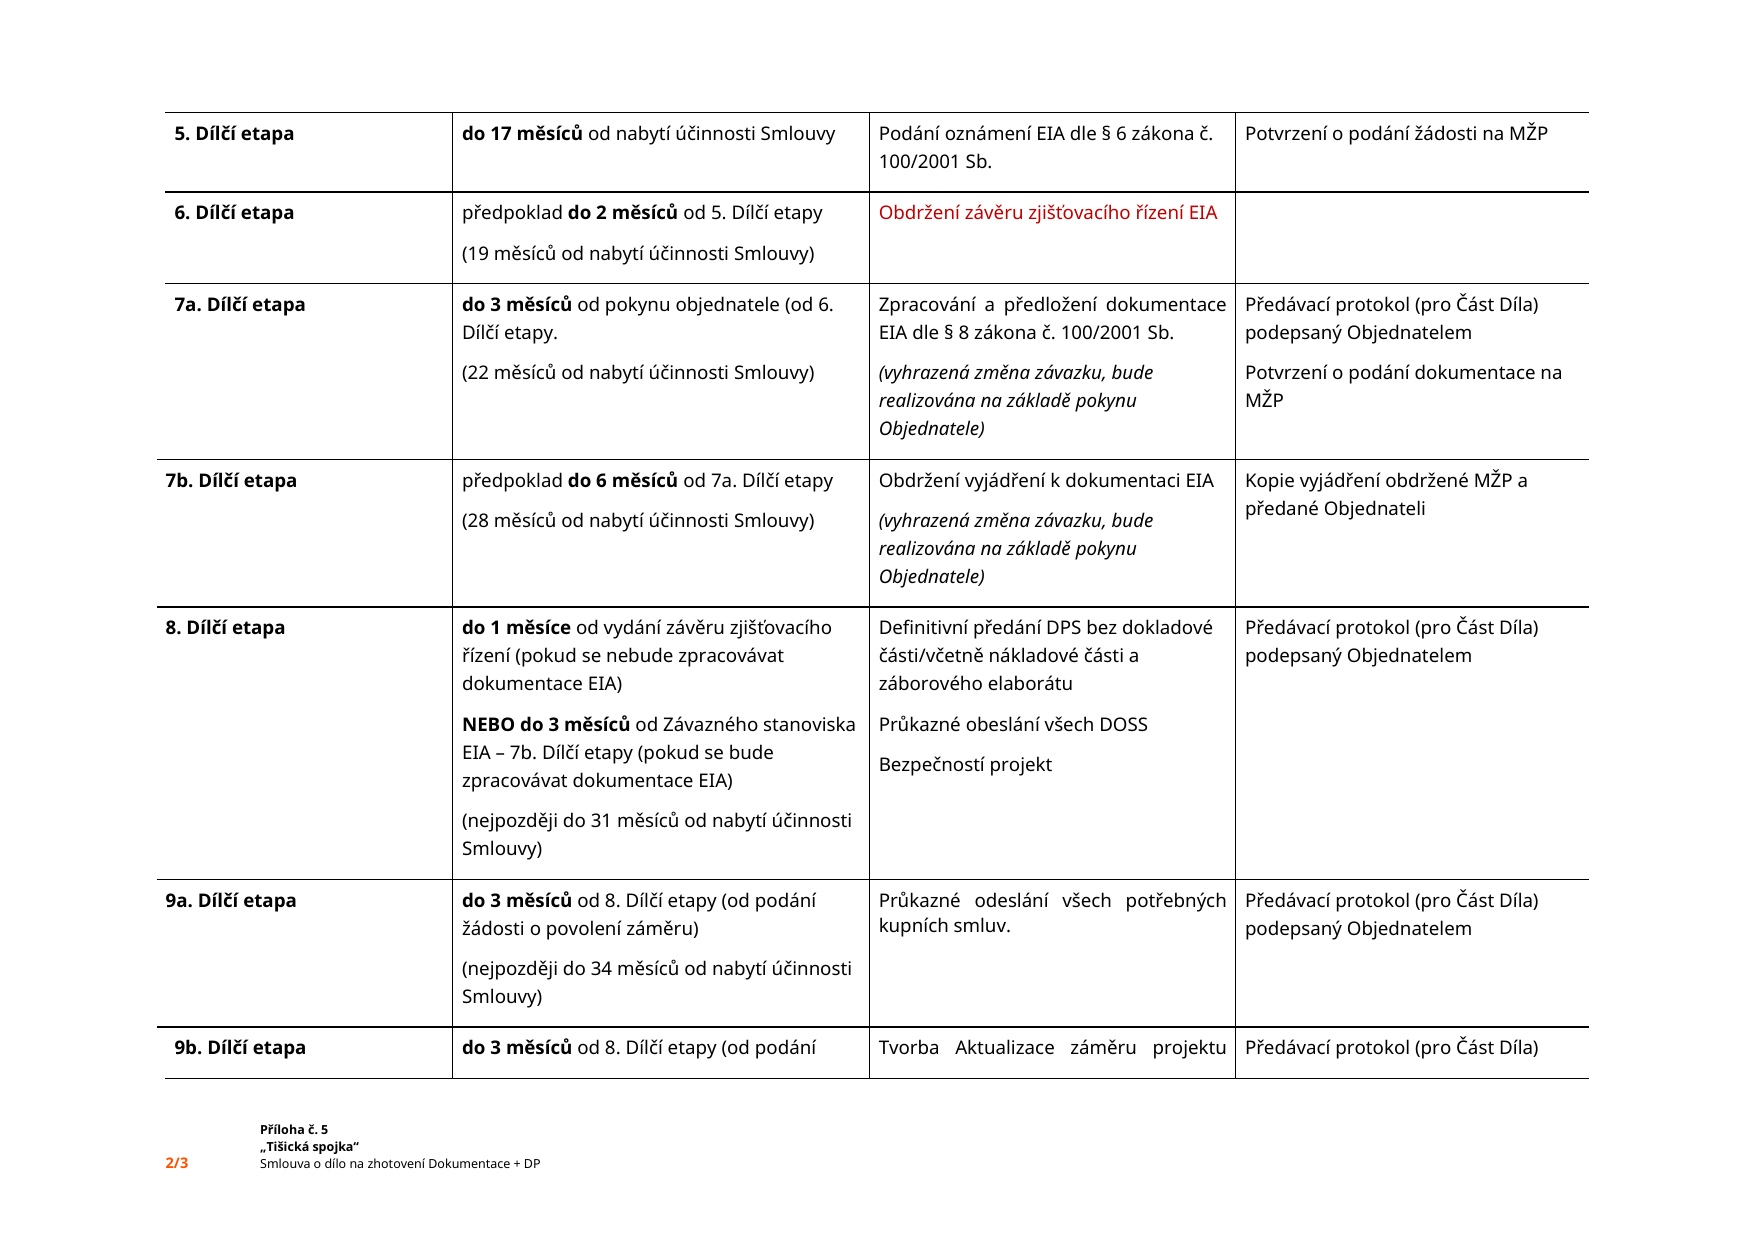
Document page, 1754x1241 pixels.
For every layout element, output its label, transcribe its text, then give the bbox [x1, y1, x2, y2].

table_cell předpoklad do 2 měsíců od 5. Dílčí etapy (19 měsíců od nabytí účinnosti Smlouvy) [453, 193, 869, 283]
table_cell [1236, 193, 1588, 283]
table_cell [1236, 1028, 1588, 1078]
table_cell 7b. Dílčí etapa [157, 460, 452, 606]
table_cell 9a. Dílčí etapa [157, 880, 452, 1026]
table_cell Obdržení vyjádření k dokumentaci EIA (vyhrazená změna závazku, bude realizována na základě pokynu Objednatele) [870, 460, 1235, 606]
table_cell Předávací protokol (pro Část Díla) podepsaný Objednatelem Potvrzení o podání dokumentace na MŽP [1236, 284, 1588, 459]
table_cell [870, 1028, 1235, 1078]
table_cell předpoklad do 6 měsíců od 7a. Dílčí etapy (28 měsíců od nabytí účinnosti Smlouvy) [453, 460, 869, 606]
table_cell do 1 měsíce od vydání závěru zjišťovacího řízení (pokud se nebude zpracovávat dokumentace EIA) NEBO do 3 měsíců od Závazného stanoviska EIA – 7b. Dílčí etapy (pokud se bude zpracovávat dokumentace EIA) (nejpozději do 31 měsíců od nabytí účinnosti Smlouvy) [453, 608, 869, 879]
table_cell Podání oznámení EIA dle § 6 zákona č. 100/2001 Sb. [870, 113, 1235, 191]
table_cell Potvrzení o podání žádosti na MŽP [1236, 113, 1588, 191]
table_cell 9b. Dílčí etapa [165, 1028, 452, 1078]
table_cell 7a. Dílčí etapa [165, 284, 452, 459]
table_cell Zpracování a předložení dokumentace EIA dle § 8 zákona č. 100/2001 Sb. (vyhrazená změna závazku, bude realizována na základě pokynu Objednatele) [870, 284, 1235, 459]
table_cell Předávací protokol (pro Část Díla) podepsaný Objednatelem [1236, 880, 1588, 1026]
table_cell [453, 1028, 869, 1078]
table_cell 8. Dílčí etapa [157, 608, 452, 879]
table_cell Kopie vyjádření obdržené MŽP a předané Objednateli [1236, 460, 1588, 606]
table_cell Předávací protokol (pro Část Díla) podepsaný Objednatelem [1236, 608, 1588, 879]
table_cell 6. Dílčí etapa [165, 193, 452, 283]
table_cell do 17 měsíců od nabytí účinnosti Smlouvy [453, 113, 869, 191]
table_cell 5. Dílčí etapa [165, 113, 452, 191]
table_cell do 3 měsíců od pokynu objednatele (od 6. Dílčí etapy. (22 měsíců od nabytí účinnosti Smlouvy) [453, 284, 869, 459]
table_cell do 3 měsíců od 8. Dílčí etapy (od podání žádosti o povolení záměru) (nejpozději do 34 měsíců od nabytí účinnosti Smlouvy) [453, 880, 869, 1026]
table_cell Obdržení závěru zjišťovacího řízení EIA [870, 193, 1235, 283]
table_cell Průkazné odeslání všech potřebných kupních smluv. [870, 880, 1235, 1026]
table_cell Definitivní předání DPS bez dokladové části/včetně nákladové části a záborového elaborátu Průkazné obeslání všech DOSS Bezpečností projekt [870, 608, 1235, 879]
